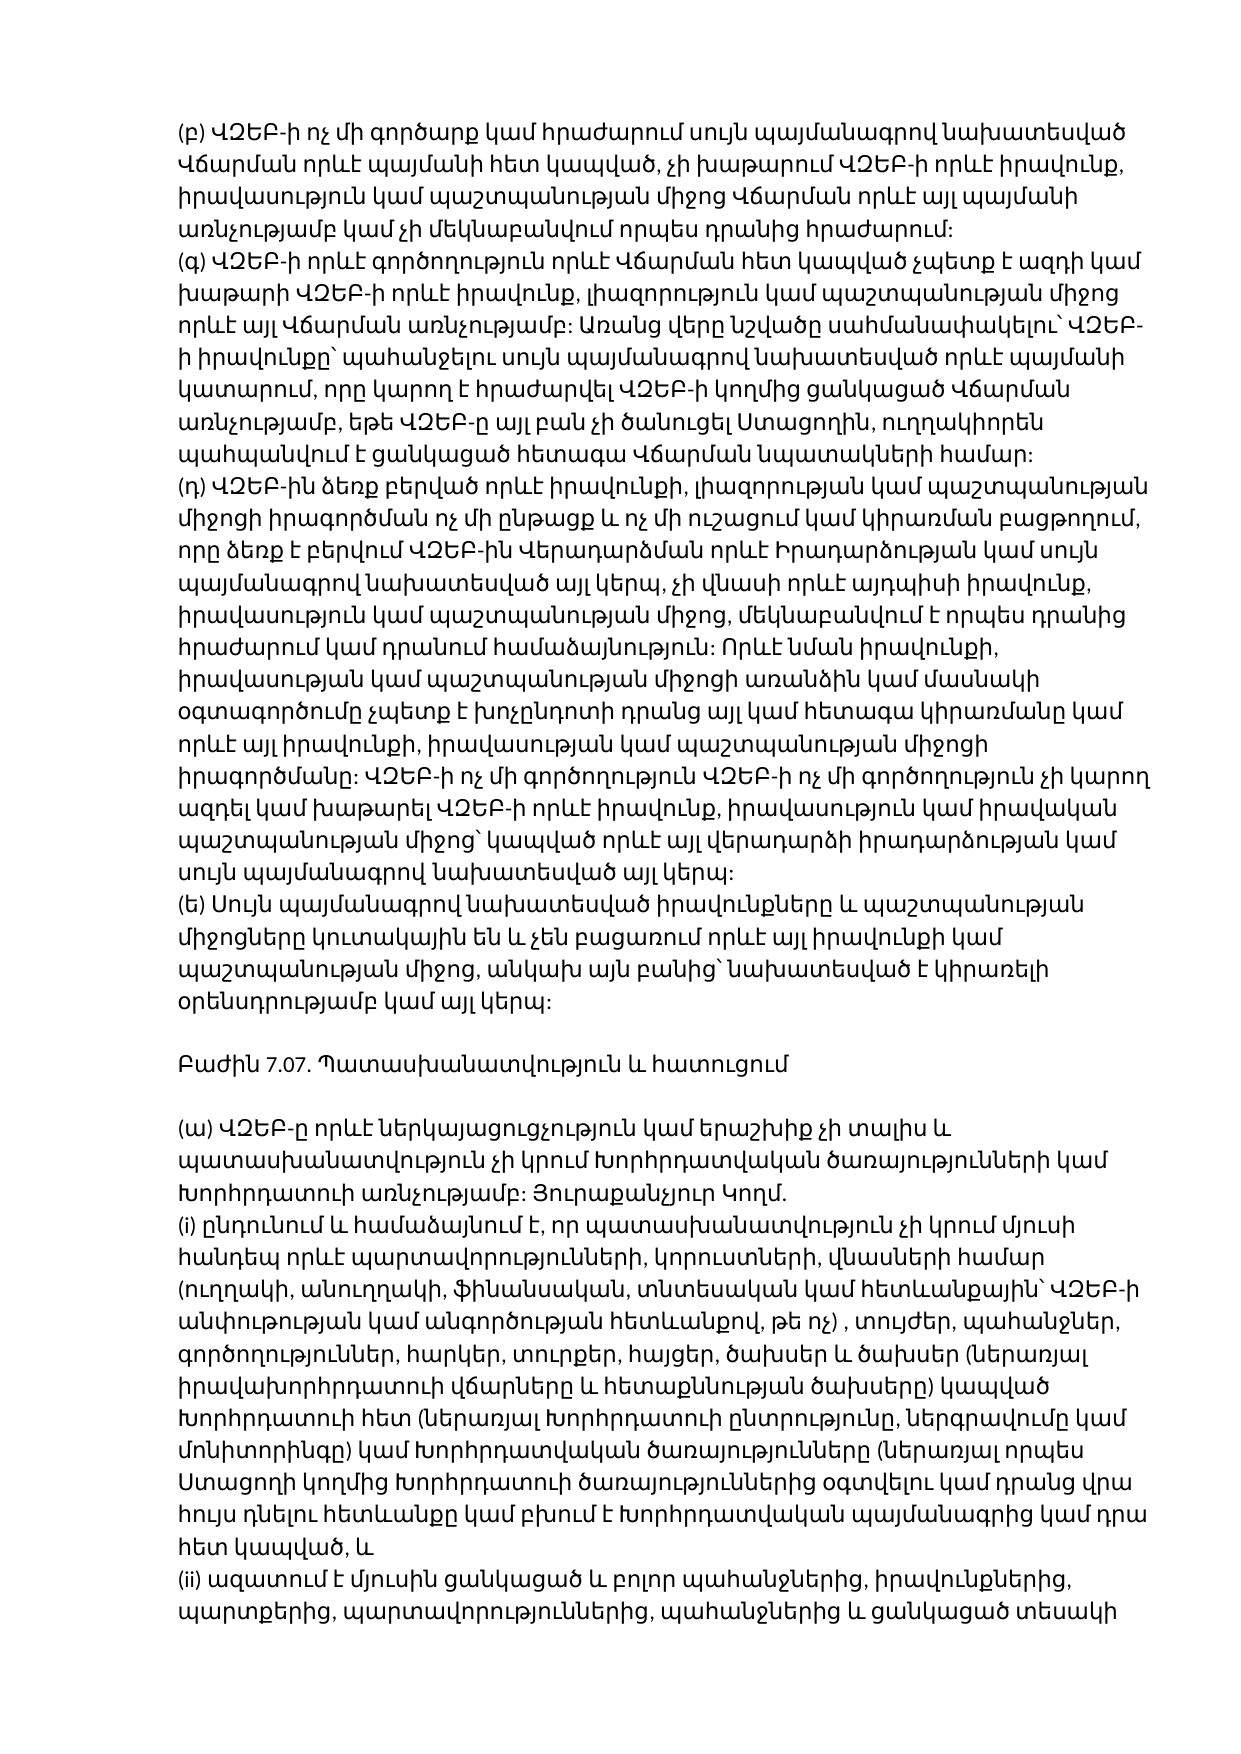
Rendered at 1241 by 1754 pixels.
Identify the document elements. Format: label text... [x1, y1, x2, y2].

text (ե) Սույն պայմանագրով նախատեսված իրավունքները և պաշտպանության միջոցները կուտակային են և չեն բացառում որևէ այլ իրավունքի կամ պաշտպանության միջոց, անկախ այն բանից՝ նախատեսված է կիրառելի օրենսդրությամբ կամ այլ կերպ: [177, 891, 1152, 1015]
text (բ) ՎԶԵԲ-ի ոչ մի գործարք կամ հրաժարում սույն պայմանագրով նախատեսված Վճարման որևէ պայմանի հետ կապված, չի խաթարում ՎԶԵԲ-ի որևէ իրավունք, իրավասություն կամ պաշտպանության միջոց Վճարման որևէ այլ պայմանի առնչությամբ կամ չի մեկնաբանվում որպես դրանից հրաժարում: [177, 118, 1152, 243]
text Բաժին 7.07. Պատասխանատվություն և հատուցում [177, 1050, 1152, 1078]
text (ա) ՎԶԵԲ-ը որևէ ներկայացուցչություն կամ երաշխիք չի տալիս և պատասխանատվություն չի կրում Խորհրդատվական ծառայությունների կամ Խորհրդատուի առնչությամբ: Յուրաքանչյուր Կողմ. [177, 1114, 1152, 1207]
text (i) ընդունում և համաձայնում է, որ պատասխանատվություն չի կրում մյուսի հանդեպ որևէ պարտավորությունների, կորուստների, վնասների համար (ուղղակի, անուղղակի, ֆինանսական, տնտեսական կամ հետևանքային՝ ՎԶԵԲ-ի անփութության կամ անգործության հետևանքով, թե ոչ) , տույժեր, պահանջներ, գործողություններ, հարկեր, տուրքեր, հայցեր, ծախսեր և ծախսեր (ներառյալ իրավախորհրդատուի վճարները և հետաքննության ծախսերը) կապված Խորհրդատուի հետ (ներառյալ Խորհրդատուի ընտրությունը, ներգրավումը կամ մոնիտորինգը) կամ Խորհրդատվական ծառայությունները (ներառյալ որպես Ստացողի կողմից Խորհրդատուի ծառայություններից օգտվելու կամ դրանց վրա հույս դնելու հետևանքը կամ բխում է Խորհրդատվական պայմանագրից կամ դրա հետ կապված, և [177, 1211, 1152, 1561]
text (դ) ՎԶԵԲ-ին ձեռք բերված որևէ իրավունքի, լիազորության կամ պաշտպանության միջոցի իրագործման ոչ մի ընթացք և ոչ մի ուշացում կամ կիրառման բացթողում, որը ձեռք է բերվում ՎԶԵԲ-ին Վերադարձման որևէ Իրադարձության կամ սույն պայմանագրով նախատեսված այլ կերպ, չի վնասի որևէ այդպիսի իրավունք, իրավասություն կամ պաշտպանության միջոց, մեկնաբանվում է որպես դրանից հրաժարում կամ դրանում համաձայնություն: Որևէ նման իրավունքի, իրավասության կամ պաշտպանության միջոցի առանձին կամ մասնակի օգտագործումը չպետք է խոչընդոտի դրանց այլ կամ հետագա կիրառմանը կամ որևէ այլ իրավունքի, իրավասության կամ պաշտպանության միջոցի իրագործմանը: ՎԶԵԲ-ի ոչ մի գործողություն ՎԶԵԲ-ի ոչ մի գործողություն չի կարող ազդել կամ խաթարել ՎԶԵԲ-ի որևէ իրավունք, իրավասություն կամ իրավական պաշտպանության միջոց՝ կապված որևէ այլ վերադարձի իրադարձության կամ սույն պայմանագրով նախատեսված այլ կերպ: [177, 472, 1152, 886]
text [177, 1565, 1152, 1625]
text (գ) ՎԶԵԲ-ի որևէ գործողություն որևէ Վճարման հետ կապված չպետք է ազդի կամ խաթարի ՎԶԵԲ-ի որևէ իրավունք, լիազորություն կամ պաշտպանության միջոց որևէ այլ Վճարման առնչությամբ: Առանց վերը նշվածը սահմանափակելու՝ ՎԶԵԲ-ի իրավունքը՝ պահանջելու սույն պայմանագրով նախատեսված որևէ պայմանի կատարում, որը կարող է հրաժարվել ՎԶԵԲ-ի կողմից ցանկացած Վճարման առնչությամբ, եթե ՎԶԵԲ-ը այլ բան չի ծանուցել Ստացողին, ուղղակիորեն պահպանվում է ցանկացած հետագա Վճարման նպատակների համար: [177, 247, 1152, 468]
